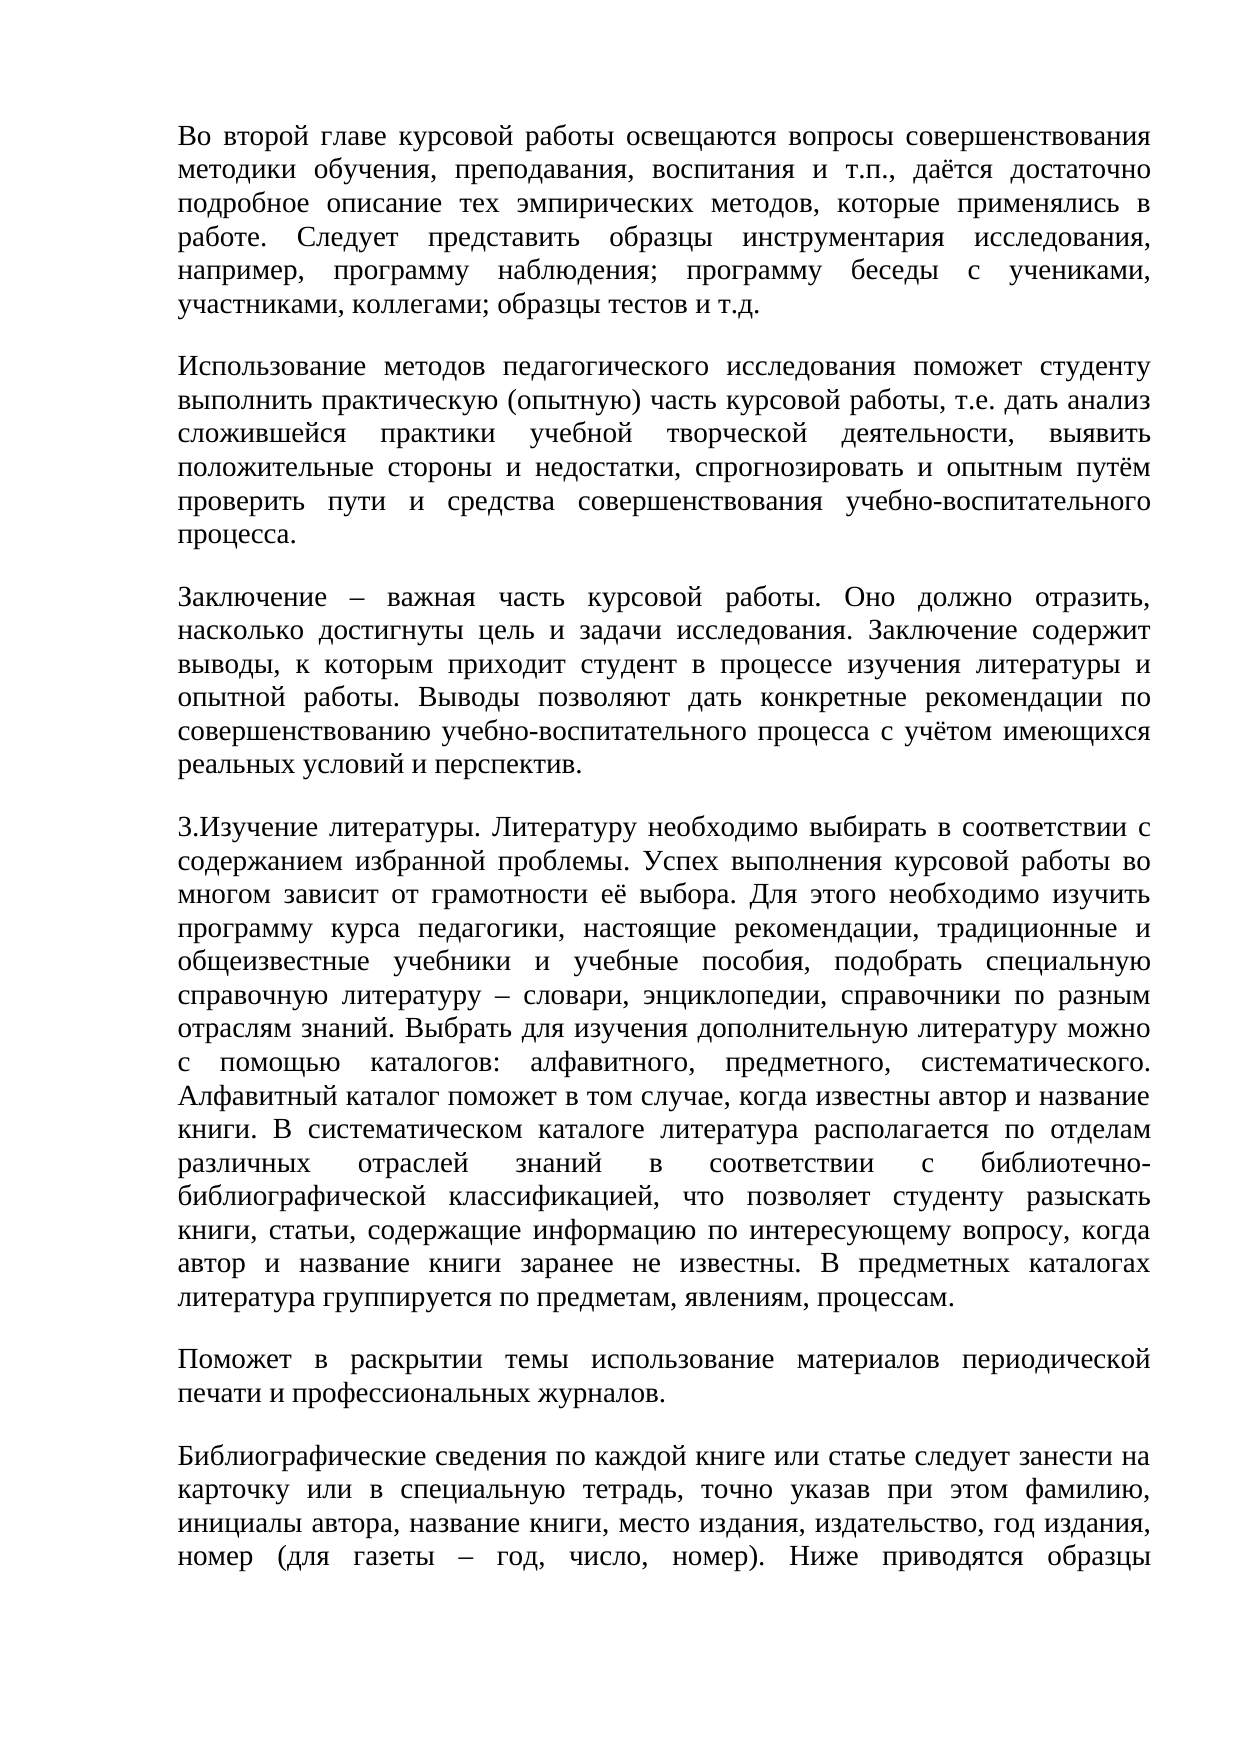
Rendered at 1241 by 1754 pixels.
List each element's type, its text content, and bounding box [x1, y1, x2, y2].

text Заключение – важная часть курсовой работы. Оно должно отразить, насколько достигнуты цель и задачи исследования. Заключение содержит выводы, к которым приходит студент в процессе изучения литературы и опытной работы. Выводы позволяют дать конкретные рекомендации по совершенствованию учебно-воспитательного процесса с учётом имеющихся реальных условий и перспектив. [177, 579, 1152, 780]
text 3.Изучение литературы. Литературу необходимо выбирать в соответствии с содержанием избранной проблемы. Успех выполнения курсовой работы во многом зависит от грамотности её выбора. Для этого необходимо изучить программу курса педагогики, настоящие рекомендации, традиционные и общеизвестные учебники и учебные пособия, подобрать специальную справочную литературу – словари, энциклопедии, справочники по разным отраслям знаний. Выбрать для изучения дополнительную литературу можно с помощью каталогов: алфавитного, предметного, систематического. Алфавитный каталог поможет в том случае, когда известны автор и название книги. В систематическом каталоге литература располагается по отделам различных отраслей знаний в соответствии с библиотечно-библиографической классификацией, что позволяет студенту разыскать книги, статьи, содержащие информацию по интересующему вопросу, когда автор и название книги заранее не известны. В предметных каталогах литература группируется по предметам, явлениям, процессам. [177, 809, 1152, 1312]
text Использование методов педагогического исследования поможет студенту выполнить практическую (опытную) часть курсовой работы, т.е. дать анализ сложившейся практики учебной творческой деятельности, выявить положительные стороны и недостатки, спрогнозировать и опытным путём проверить пути и средства совершенствования учебно-воспитательного процесса. [177, 348, 1152, 550]
text Поможет в раскрытии темы использование материалов периодической печати и профессиональных журналов. [177, 1342, 1152, 1409]
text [177, 1438, 1152, 1572]
text Во второй главе курсовой работы освещаются вопросы совершенствования методики обучения, преподавания, воспитания и т.п., даётся достаточно подробное описание тех эмпирических методов, которые применялись в работе. Следует представить образцы инструментария исследования, например, программу наблюдения; программу беседы с учениками, участниками, коллегами; образцы тестов и т.д. [177, 118, 1152, 319]
